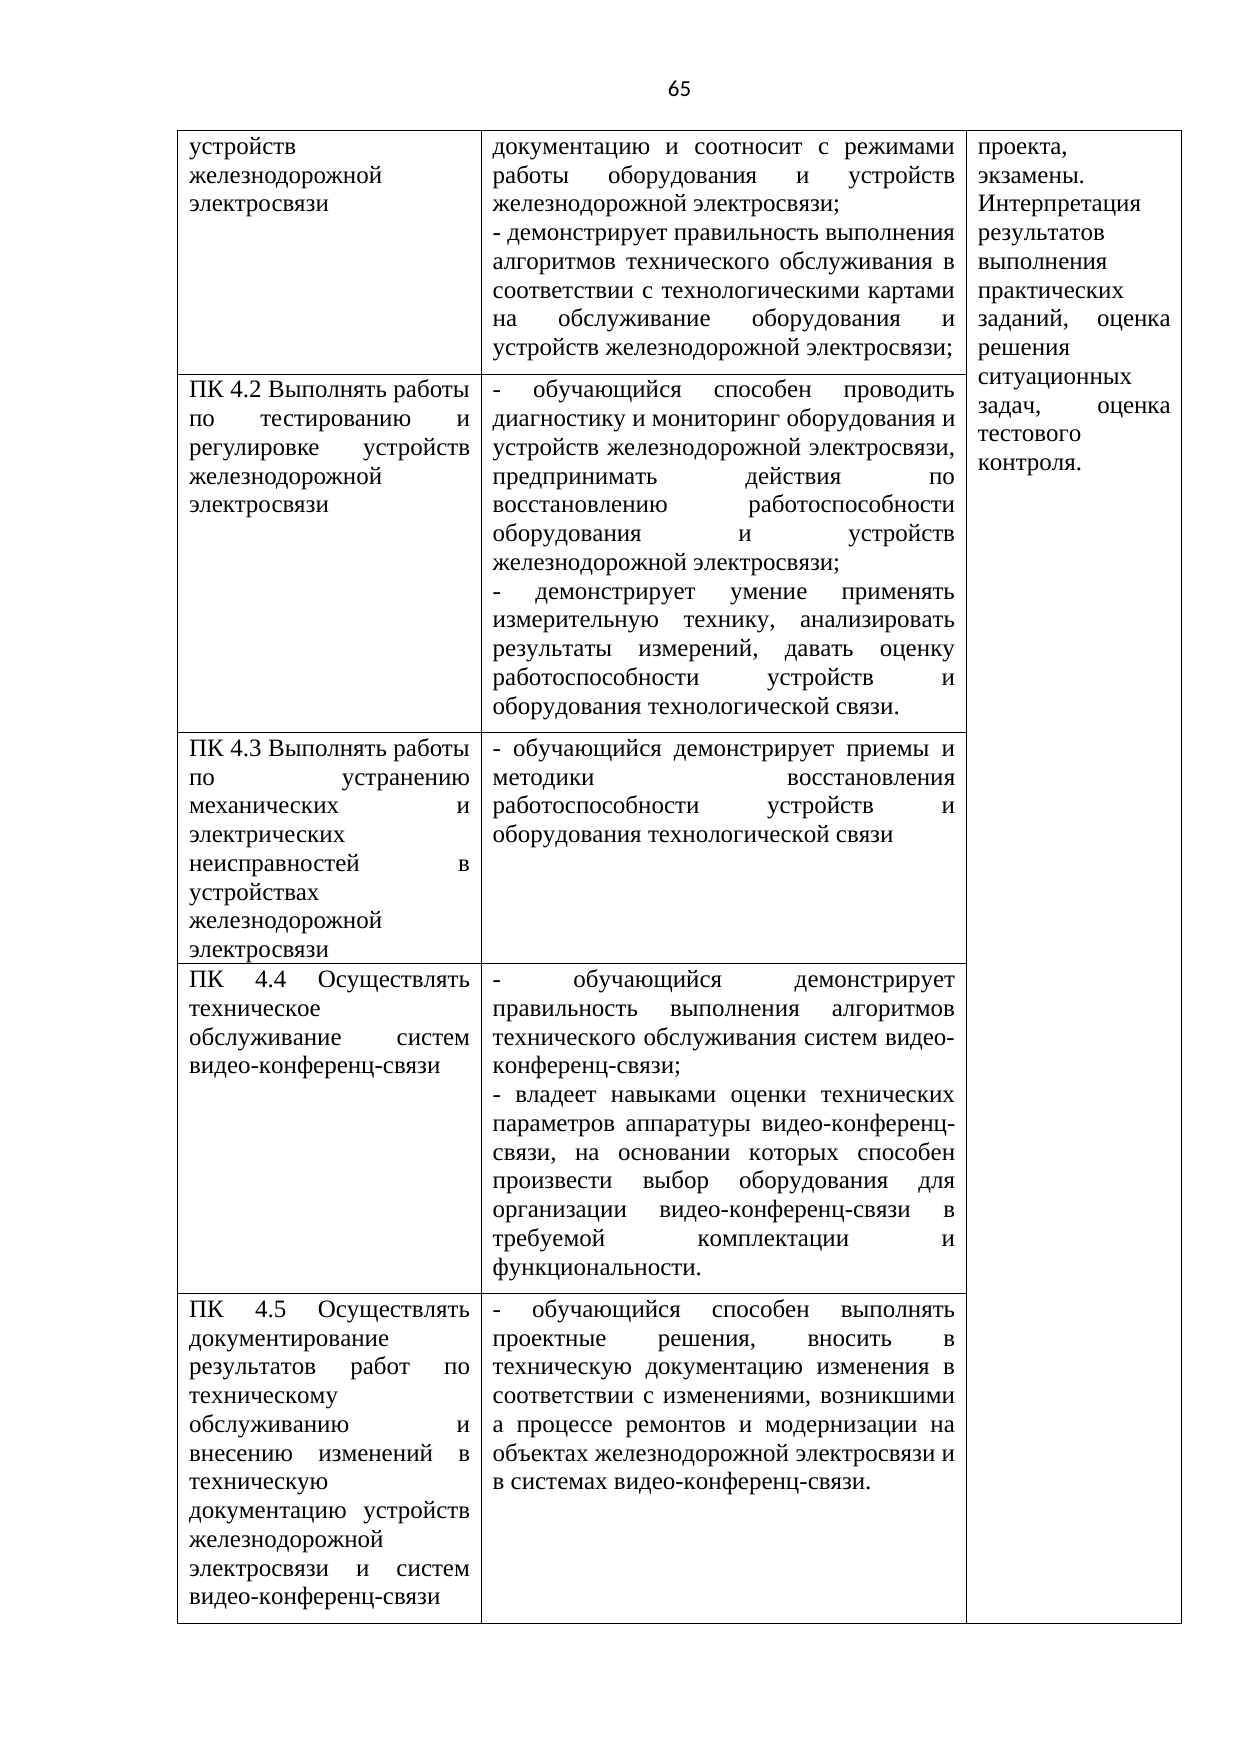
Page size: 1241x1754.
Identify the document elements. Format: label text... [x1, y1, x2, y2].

table_cell - обучающийся демонстрирует приемы и методики восстановления работоспособности устройств и оборудования технологической связи [482, 733, 966, 963]
table_cell ПК 4.3 Выполнять работы по устранению механических и электрических неисправностей в устройствах железнодорожной электросвязи [178, 733, 481, 963]
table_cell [178, 131, 481, 373]
table_cell - обучающийся демонстрирует правильность выполнения алгоритмов технического обслуживания систем видео-конференц-связи; - владеет навыками оценки технических параметров аппаратуры видео-конференц-связи, на основании которых способен произвести выбор оборудования для организации видео-конференц-связи в требуемой комплектации и функциональности. [482, 964, 966, 1293]
table_cell - обучающийся способен проводить диагностику и мониторинг оборудования и устройств железнодорожной электросвязи, предпринимать действия по восстановлению работоспособности оборудования и устройств железнодорожной электросвязи; - демонстрирует умение применять измерительную технику, анализировать результаты измерений, давать оценку работоспособности устройств и оборудования технологической связи. [482, 375, 966, 732]
table_cell ПК 4.2 Выполнять работы по тестированию и регулировке устройств железнодорожной электросвязи [178, 375, 481, 732]
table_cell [967, 131, 1181, 1623]
table_cell - обучающийся способен выполнять проектные решения, вносить в техническую документацию изменения в соответствии с изменениями, возникшими а процессе ремонтов и модернизации на объектах железнодорожной электросвязи и в системах видео-конференц-связи. [482, 1294, 966, 1623]
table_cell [482, 131, 966, 373]
table_cell ПК 4.4 Осуществлять техническое обслуживание систем видео-конференц-связи [178, 964, 481, 1293]
table_cell ПК 4.5 Осуществлять документирование результатов работ по техническому обслуживанию и внесению изменений в техническую документацию устройств железнодорожной электросвязи и систем видео-конференц-связи [178, 1294, 481, 1623]
